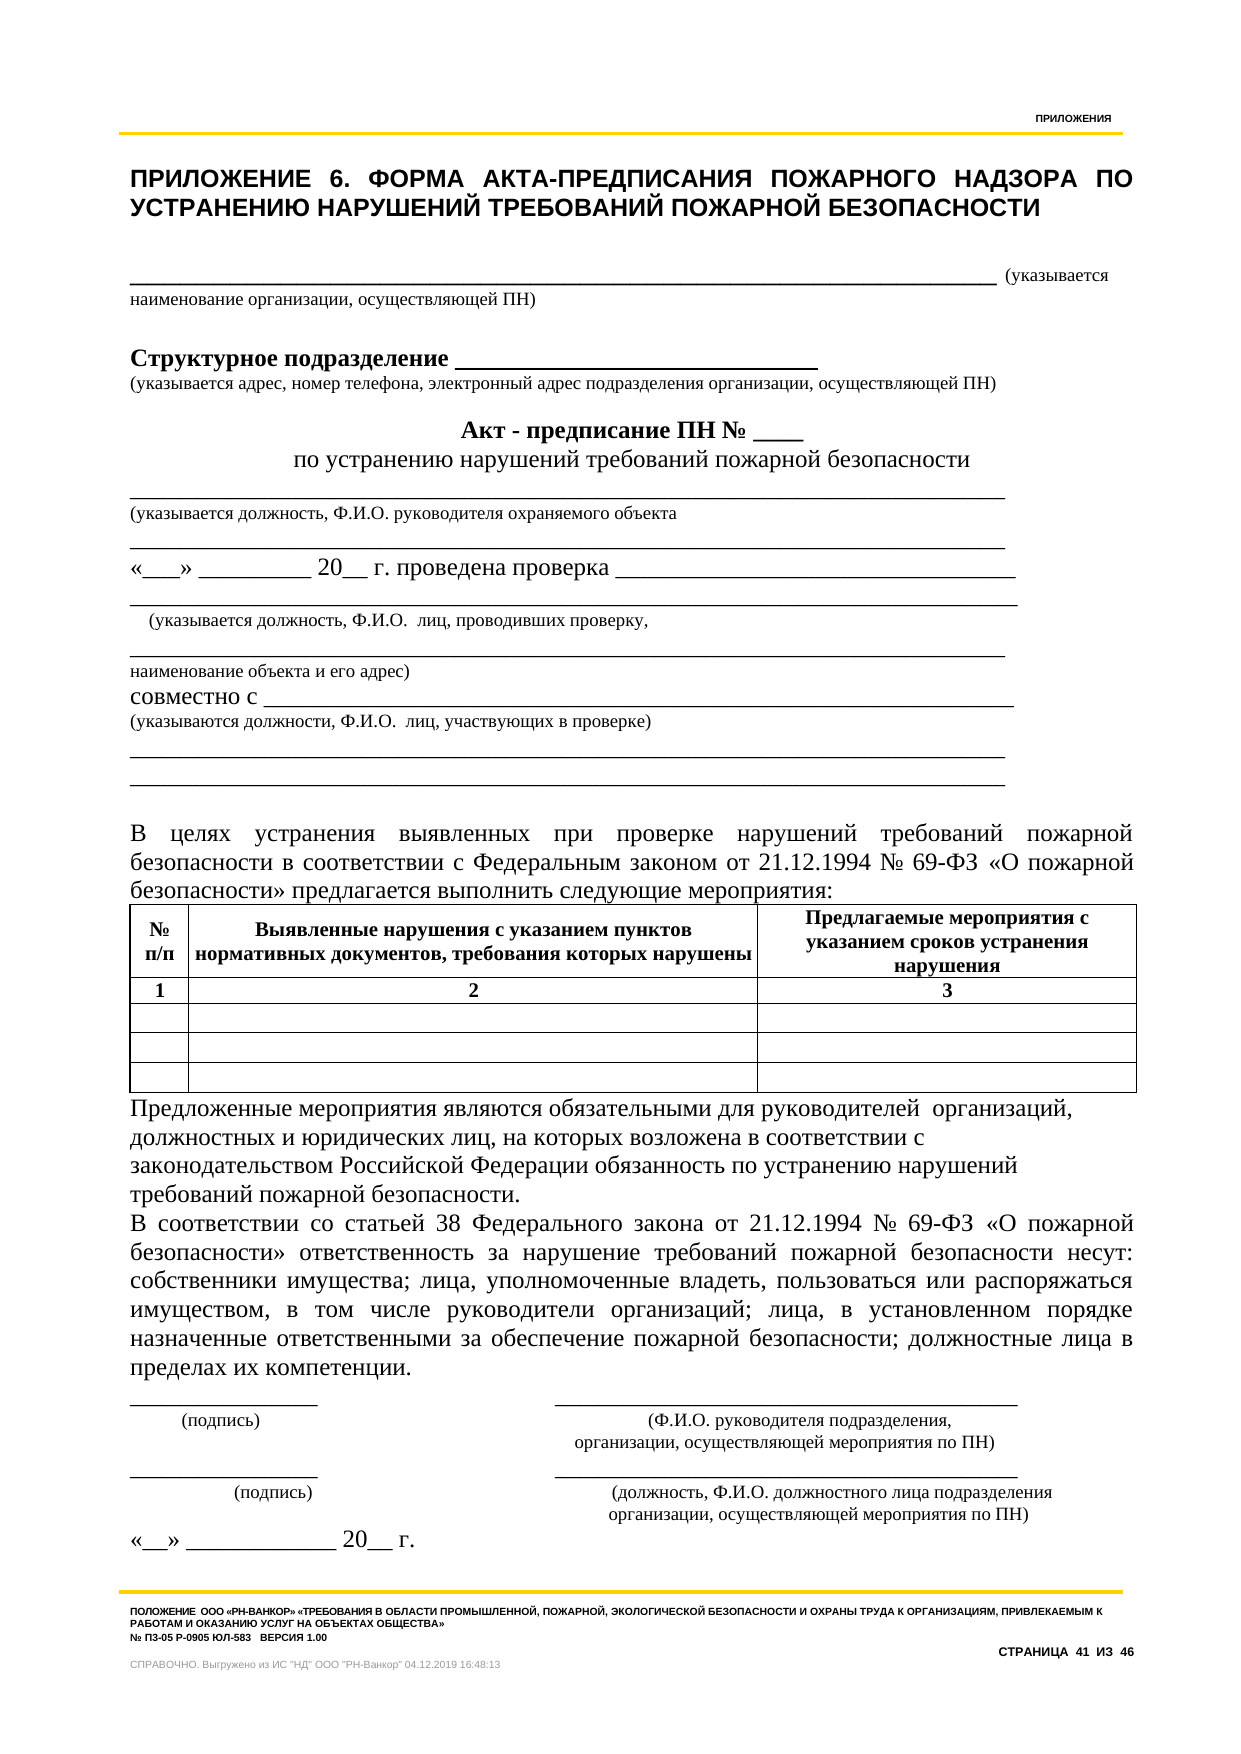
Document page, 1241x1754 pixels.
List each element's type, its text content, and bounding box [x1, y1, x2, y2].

table_cell 1 [131, 978, 188, 1002]
text Акт - предписание ПН № ____ [130, 415, 1134, 444]
text _______________________________________________________________________ [130, 581, 1134, 609]
table_cell [131, 1004, 188, 1032]
table_header Выявленные нарушения с указанием пунктов нормативных документов, требования которых нарушены [189, 905, 757, 977]
text ______________________________________________________________________ [130, 523, 1134, 552]
table_cell [758, 1063, 1136, 1092]
table_cell 3 [758, 978, 1136, 1002]
text ______________________________________________________________________ [130, 631, 1134, 660]
table_cell [189, 1063, 757, 1092]
text (подпись) (Ф.И.О. руководителя подразделения, [130, 1409, 1134, 1431]
text ПРИЛОЖЕНИЕ 6. ФОРМА Акта-предписания пожарного надзора по устранению нарушений требований пожарной безопасности [130, 164, 1134, 221]
text (указываются должности, Ф.И.О. лиц, участвующих в проверке) [130, 710, 1134, 732]
text «___» _________ 20__ г. проведена проверка ________________________________ [130, 552, 1134, 581]
table_cell 2 [189, 978, 757, 1002]
text (подпись) (должность, Ф.И.О. должностного лица подразделения [130, 1481, 1134, 1502]
text совместно с ____________________________________________________________ [130, 681, 1134, 710]
text ______________________________________________________________________ [130, 760, 1134, 789]
table_header № п/п [131, 905, 188, 977]
text (указывается должность, Ф.И.О. руководителя охраняемого объекта [130, 502, 1134, 523]
text Предложенные мероприятия являются обязательными для руководителей организаций, должностных и юридических лиц, на которых возложена в соответствии с законодательством Российской Федерации обязанность по устранению нарушений требований пожарной безопасности. [130, 1093, 1134, 1208]
text (указывается адрес, номер телефона, электронный адрес подразделения организации, осуществляющей ПН) [130, 372, 1134, 394]
table_cell [131, 1063, 188, 1092]
text наименование объекта и его адрес) [130, 660, 1134, 681]
text ______________________________________________________________________ [130, 473, 1134, 502]
table_cell [189, 1033, 757, 1062]
text Структурное подразделение _____________________________ [130, 343, 1134, 372]
text организации, осуществляющей мероприятия по ПН) [130, 1502, 1134, 1524]
table_cell [758, 1033, 1136, 1062]
text (указывается должность, Ф.И.О. лиц, проводивших проверку, [130, 609, 1134, 631]
table_header Предлагаемые мероприятия с указанием сроков устранения нарушения [758, 905, 1136, 977]
text _______________ _____________________________________ [130, 1452, 1134, 1481]
text ____________________________________________________ (указывается наименование организации, осуществляющей ПН) [130, 250, 1134, 310]
text В целях устранения выявленных при проверке нарушений требований пожарной безопасности в соответствии с Федеральным законом от 21.12.1994 № 69-ФЗ «О пожарной безопасности» предлагается выполнить следующие мероприятия: [130, 818, 1134, 904]
text В соответствии со статьей 38 Федерального закона от 21.12.1994 № 69-ФЗ «О пожарной безопасности» ответственность за нарушение требований пожарной безопасности несут: собственники имущества; лица, уполномоченные владеть, пользоваться или распоряжаться имуществом, в том числе руководители организаций; лица, в установленном порядке назначенные ответственными за обеспечение пожарной безопасности; должностные лица в пределах их компетенции. [130, 1208, 1134, 1380]
table_cell [131, 1033, 188, 1062]
text ______________________________________________________________________ [130, 732, 1134, 760]
text организации, осуществляющей мероприятия по ПН) [130, 1431, 1134, 1452]
text по устранению нарушений требований пожарной безопасности [130, 444, 1134, 473]
table_cell [189, 1004, 757, 1032]
text «__» ____________ 20__ г. [130, 1524, 1134, 1553]
text _______________ _____________________________________ [130, 1380, 1134, 1409]
table_cell [758, 1004, 1136, 1032]
